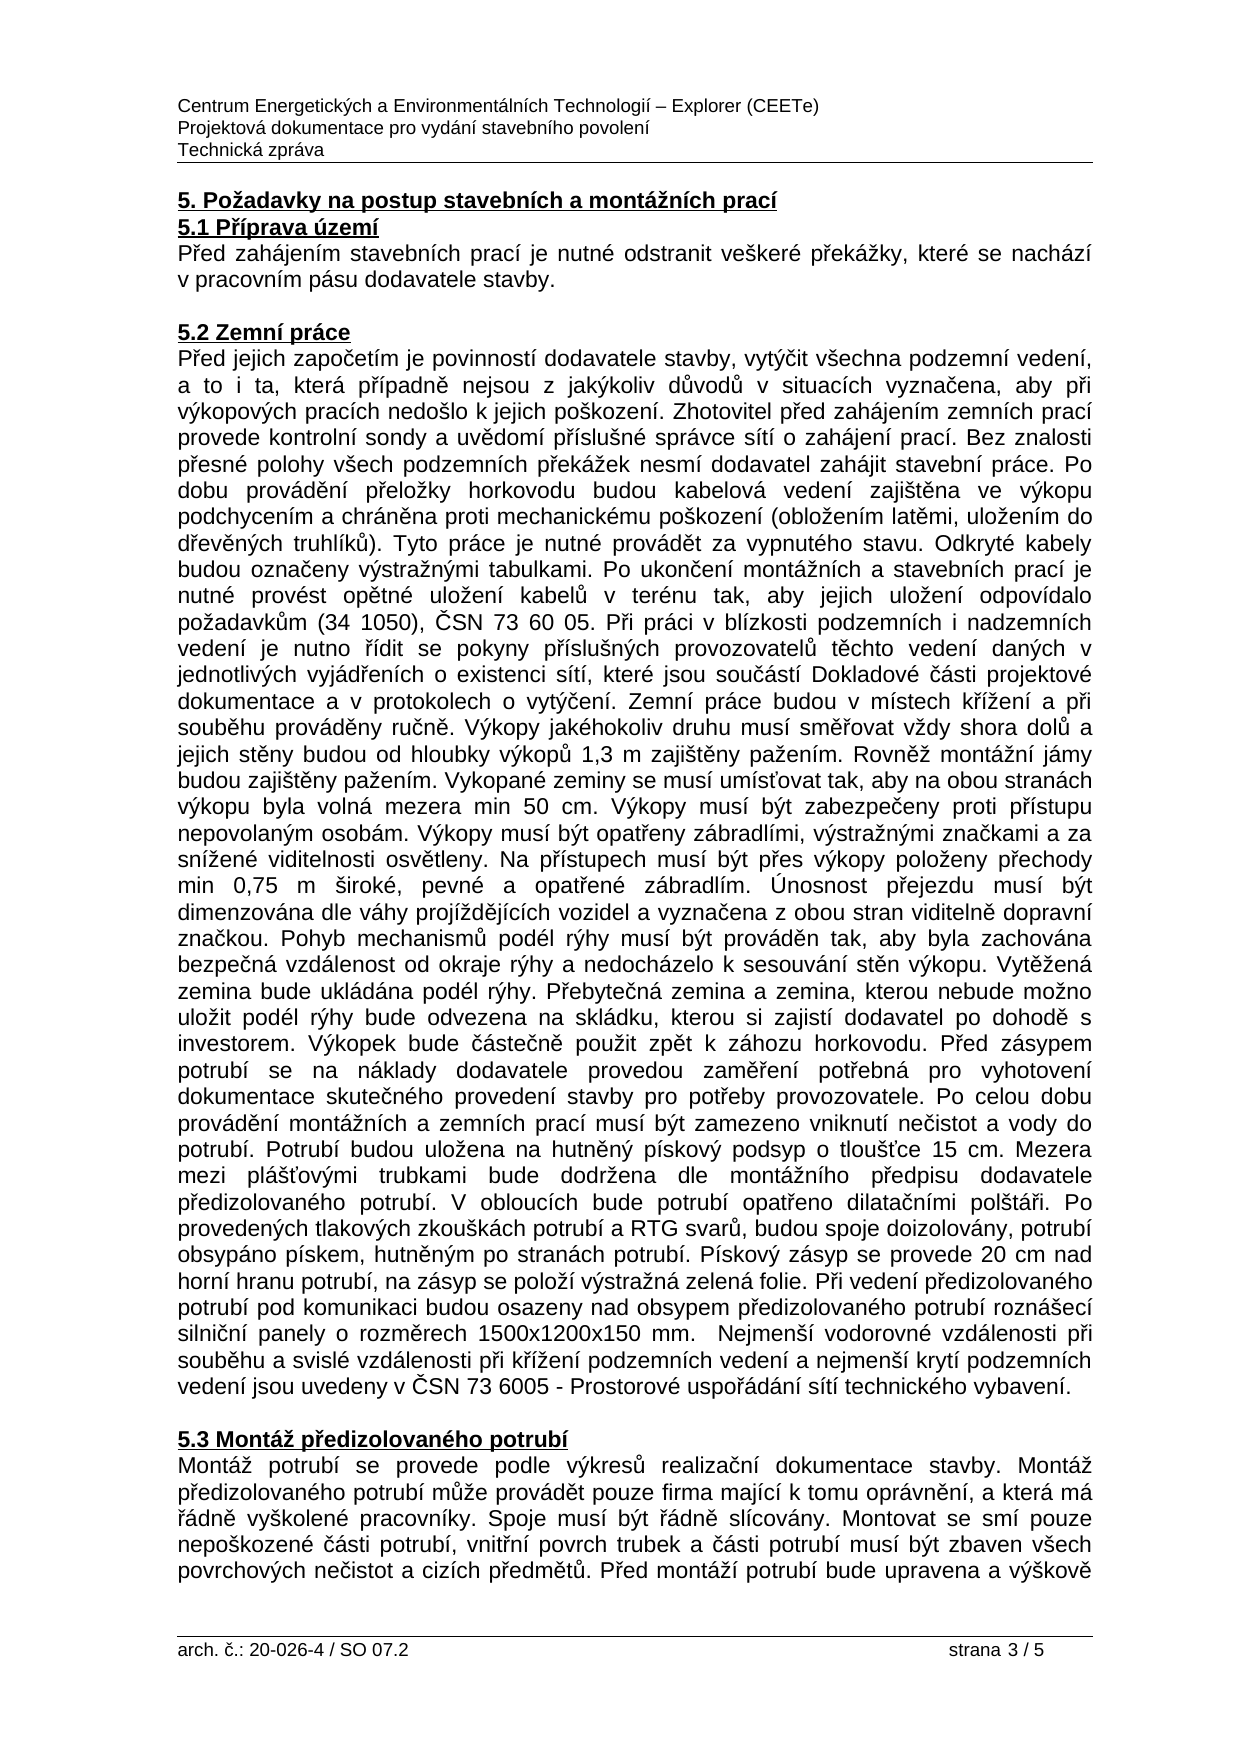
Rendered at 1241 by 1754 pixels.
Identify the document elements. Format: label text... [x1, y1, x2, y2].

text 5.2 Zemní práce [177, 319, 1093, 345]
text 5.1 Příprava území [177, 213, 1093, 240]
text Před zahájením stavebních prací je nutné odstranit veškeré překážky, které se nachází v pracovním pásu dodavatele stavby. [177, 240, 1093, 292]
text 5. Požadavky na postup stavebních a montážních prací [177, 187, 1093, 213]
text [177, 1452, 1093, 1584]
text Před jejich započetím je povinností dodavatele stavby, vytýčit všechna podzemní vedení, a to i ta, která případně nejsou z jakýkoliv důvodů v situacích vyznačena, aby při výkopových pracích nedošlo k jejich poškození. Zhotovitel před zahájením zemních prací provede kontrolní sondy a uvědomí příslušné správce sítí o zahájení prací. Bez znalosti přesné polohy všech podzemních překážek nesmí dodavatel zahájit stavební práce. Po dobu provádění přeložky horkovodu budou kabelová vedení zajištěna ve výkopu podchycením a chráněna proti mechanickému poškození (obložením latěmi, uložením do dřevěných truhlíků). Tyto práce je nutné provádět za vypnutého stavu. Odkryté kabely budou označeny výstražnými tabulkami. Po ukončení montážních a stavebních prací je nutné provést opětné uložení kabelů v terénu tak, aby jejich uložení odpovídalo požadavkům (34 1050), ČSN 73 60 05. Při práci v blízkosti podzemních i nadzemních vedení je nutno řídit se pokyny příslušných provozovatelů těchto vedení daných v jednotlivých vyjádřeních o existenci sítí, které jsou součástí Dokladové části projektové dokumentace a v protokolech o vytýčení. Zemní práce budou v místech křížení a při souběhu prováděny ručně. Výkopy jakéhokoliv druhu musí směřovat vždy shora dolů a jejich stěny budou od hloubky výkopů 1,3 m zajištěny pažením. Rovněž montážní jámy budou zajištěny pažením. Vykopané zeminy se musí umísťovat tak, aby na obou stranách výkopu byla volná mezera min 50 cm. Výkopy musí být zabezpečeny proti přístupu nepovolaným osobám. Výkopy musí být opatřeny zábradlími, výstražnými značkami a za snížené viditelnosti osvětleny. Na přístupech musí být přes výkopy položeny přechody min 0,75 m široké, pevné a opatřené zábradlím. Únosnost přejezdu musí být dimenzována dle váhy projíždějících vozidel a vyznačena z obou stran viditelně dopravní značkou. Pohyb mechanismů podél rýhy musí být prováděn tak, aby byla zachována bezpečná vzdálenost od okraje rýhy a nedocházelo k sesouvání stěn výkopu. Vytěžená zemina bude ukládána podél rýhy. Přebytečná zemina a zemina, kterou nebude možno uložit podél rýhy bude odvezena na skládku, kterou si zajistí dodavatel po dohodě s investorem. Výkopek bude částečně použit zpět k záhozu horkovodu. Před zásypem potrubí se na náklady dodavatele provedou zaměření potřebná pro vyhotovení dokumentace skutečného provedení stavby pro potřeby provozovatele. Po celou dobu provádění montážních a zemních prací musí být zamezeno vniknutí nečistot a vody do potrubí. Potrubí budou uložena na hutněný pískový podsyp o tloušťce 15 cm. Mezera mezi plášťovými trubkami bude dodržena dle montážního předpisu dodavatele předizolovaného potrubí. V obloucích bude potrubí opatřeno dilatačními polštáři. Po provedených tlakových zkouškách potrubí a RTG svarů, budou spoje doizolovány, potrubí obsypáno pískem, hutněným po stranách potrubí. Pískový zásyp se provede 20 cm nad horní hranu potrubí, na zásyp se položí výstražná zelená folie. Při vedení předizolovaného potrubí pod komunikaci budou osazeny nad obsypem předizolovaného potrubí roznášecí silniční panely o rozměrech 1500x1200x150 mm. Nejmenší vodorovné vzdálenosti při souběhu a svislé vzdálenosti při křížení podzemních vedení a nejmenší krytí podzemních vedení jsou uvedeny v ČSN 73 6005 - Prostorové uspořádání sítí technického vybavení. [177, 345, 1093, 1399]
text 5.3 Montáž předizolovaného potrubí [177, 1426, 1093, 1452]
